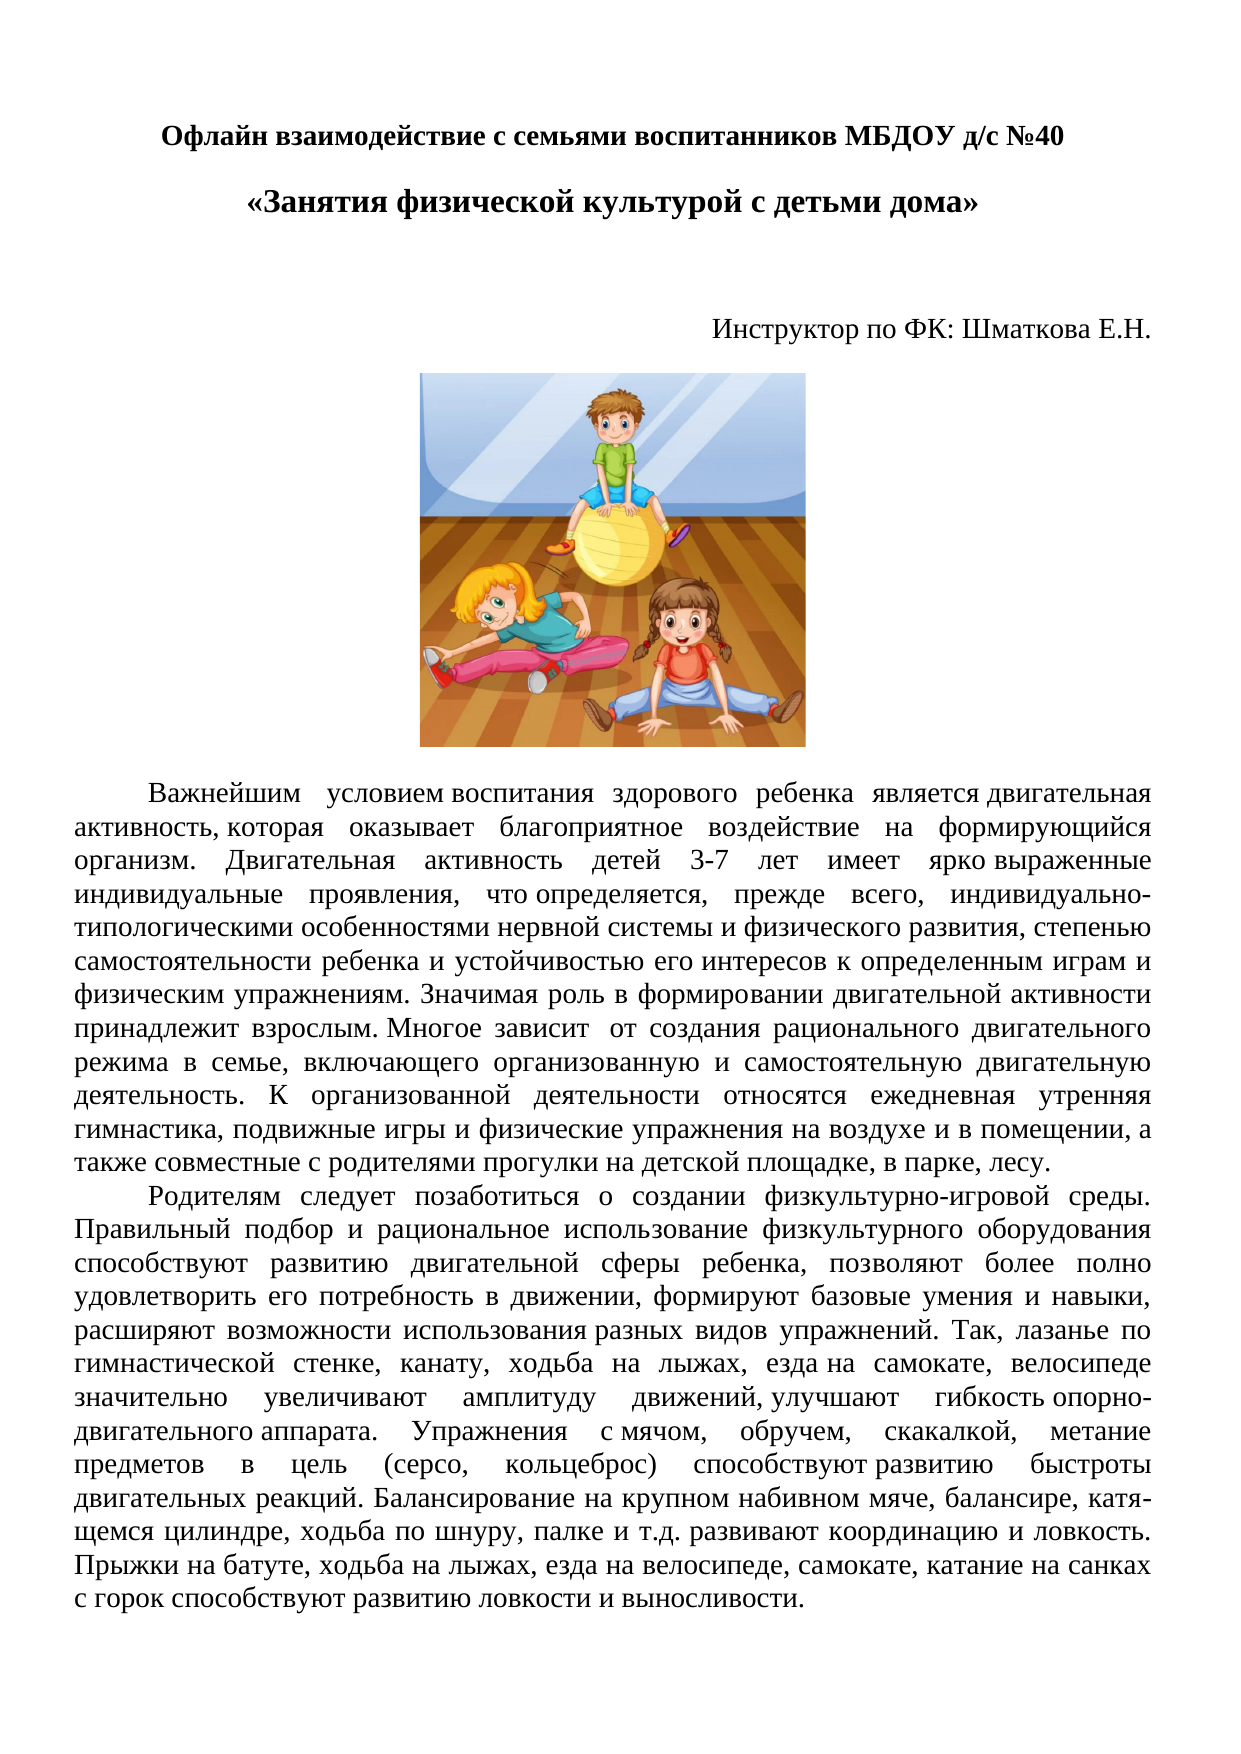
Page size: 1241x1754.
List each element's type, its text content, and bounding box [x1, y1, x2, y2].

text Важнейшим условием воспитания здорового ребенка является двигательная активность, которая оказывает благоприятное воздействие на формирующийся организм. Двигательная активность детей 3-7 лет имеет ярко выраженные индивидуальные проявления, что определяется, прежде всего, индивидуально-типологическими особенностями нервной системы и физического развития, степенью самостоятельности ребенка и устойчивостью его интересов к определенным играм и физическим упражнениям. Значимая роль в формировании двигательной активности принадлежит взрослым. Многое зависит от создания рационального двигательного режима в семье, включающего организованную и самостоятельную двигательную деятельность. К организованной деятельности относятся ежедневная утренняя гимнастика, подвижные игры и физические упражнения на воздухе и в помещении, а также совместные с родителями прогулки на детской площадке, в парке, лесу. [74, 775, 1152, 1178]
text Родителям следует позаботиться о создании физкультурно-игровой среды. Правильный подбор и рациональное использование физкультурного оборудования способствуют развитию двигательной сферы ребенка, позволяют более полно удовлетворить его потребность в движении, формируют базовые умения и навыки, расширяют возможности использования разных видов упражнений. Так, лазанье по гимнастической стенке, канату, ходьба на лыжах, езда на самокате, велосипеде значительно увеличивают амплитуду движений, улучшают гибкость опорно-двигательного аппарата. Упражнения с мячом, обручем, скакалкой, метание предметов в цель (серсо, кольцеброс) способствуют развитию быстроты двигательных реакций. Балансирование на крупном набивном мяче, балансире, катящемся цилиндре, ходьба по шнуру, палке и т.д. развивают координацию и ловкость. Прыжки на батуте, ходьба на лыжах, езда на велосипеде, самокате, катание на санках с горок способствуют развитию ловкости и выносливости. [74, 1178, 1152, 1614]
text Инструктор по ФК: Шматкова Е.Н. [74, 311, 1152, 344]
text «Занятия физической культурой с детьми дома» [74, 181, 1152, 219]
text Офлайн взаимодействие с семьями воспитанников МБДОУ д/с №40 [74, 118, 1152, 152]
picture [419, 373, 806, 747]
